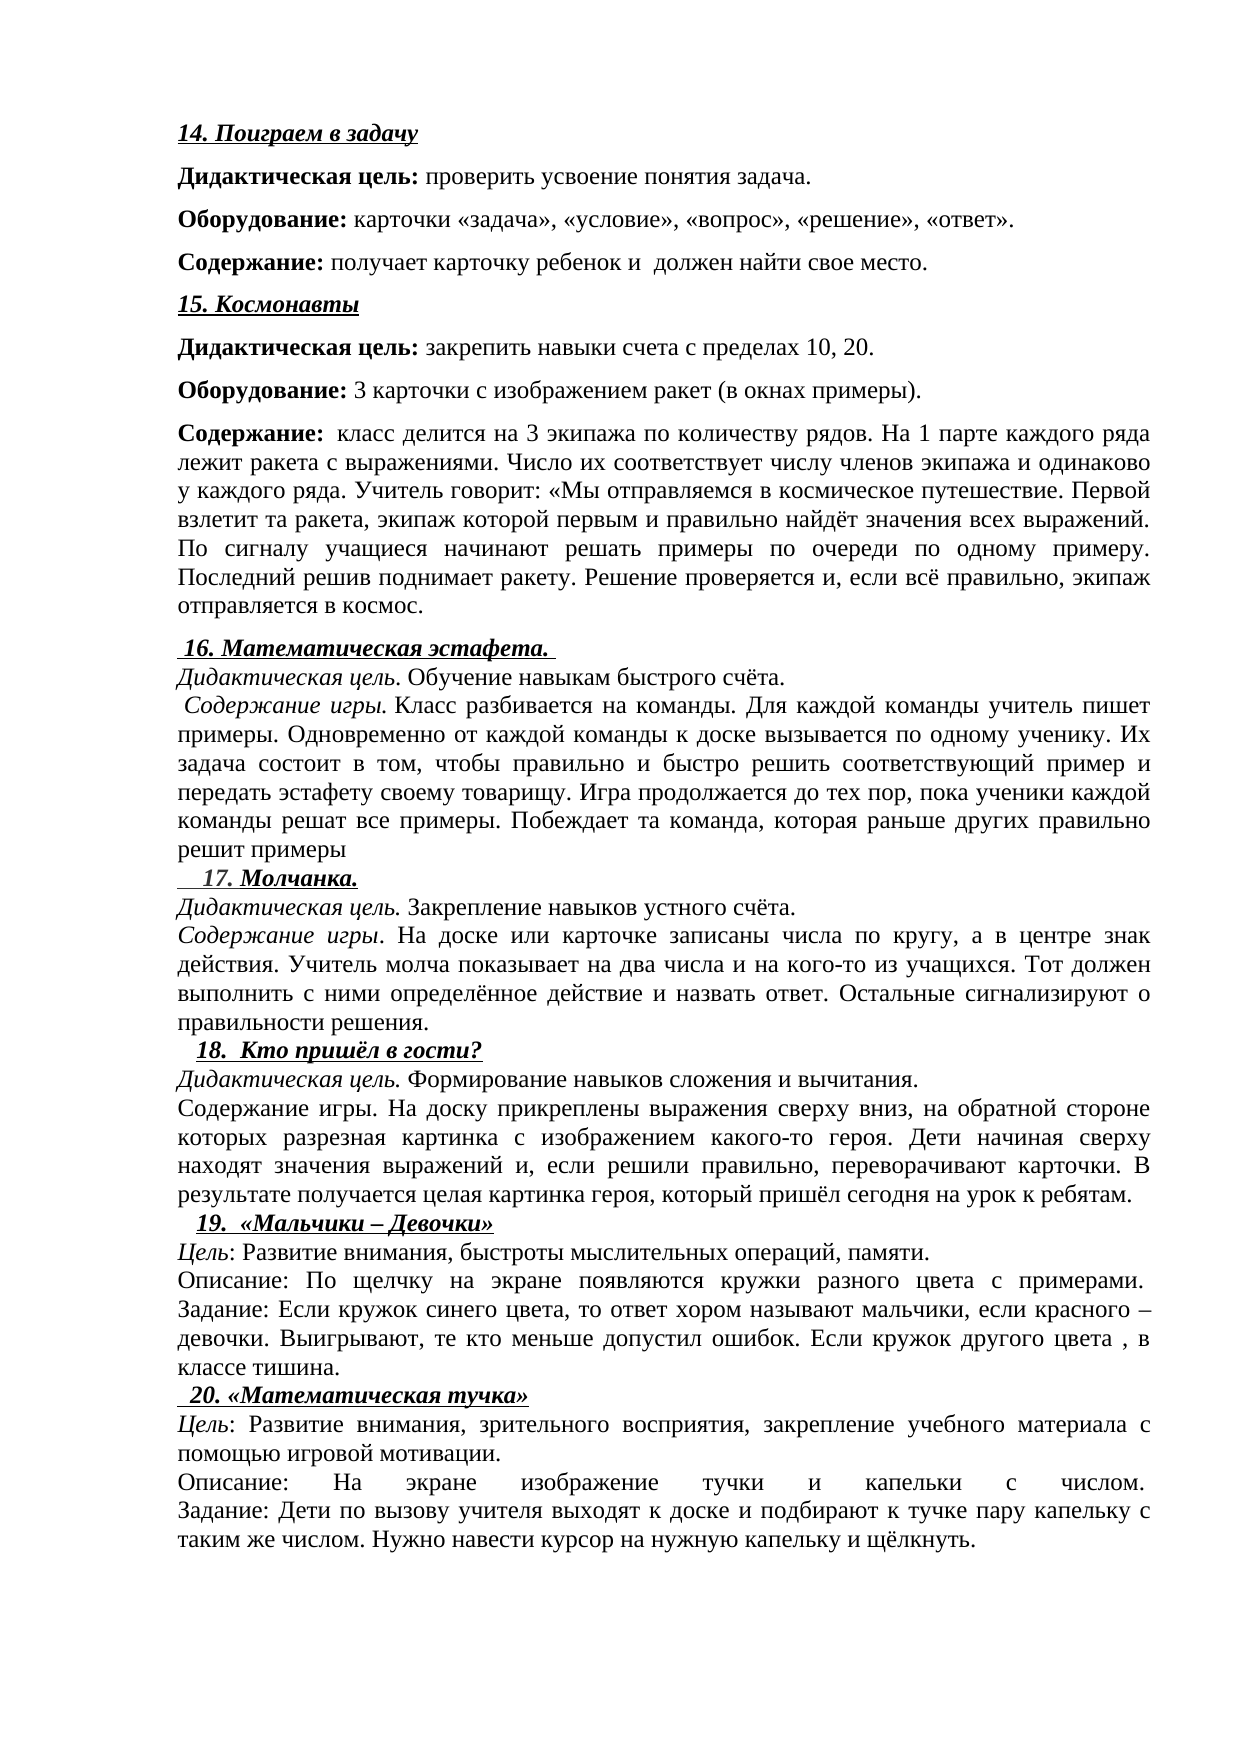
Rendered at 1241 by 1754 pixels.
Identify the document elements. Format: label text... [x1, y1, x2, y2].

text Оборудование: 3 карточки с изображением ракет (в окнах примеры). [177, 375, 1152, 404]
text Дидактическая цель. Обучение навыкам быстрого счёта. [177, 662, 1152, 691]
text Содержание игры. На доске или карточке записаны числа по кругу, а в центре знак действия. Учитель молча показывает на два числа и на кого-то из учащихся. Тот должен выполнить с ними определённое действие и назвать ответ. Остальные сигнализируют о правильности решения. [177, 921, 1152, 1036]
text 14. Поиграем в задачу [177, 118, 1152, 147]
text Дидактическая цель: закрепить навыки счета с пределах 10, 20. [177, 332, 1152, 361]
text Описание: По щелчку на экране появляются кружки разного цвета с примерами. Задание: Если кружок синего цвета, то ответ хором называют мальчики, если красного – девочки. Выигрывают, те кто меньше допустил ошибок. Если кружок другого цвета , в классе тишина. [177, 1266, 1152, 1381]
text Содержание: класс делится на 3 экипажа по количеству рядов. На 1 парте каждого ряда лежит ракета с выражениями. Число их соответствует числу членов экипажа и одинаково у каждого ряда. Учитель говорит: «Мы отправляемся в космическое путешествие. Первой взлетит та ракета, экипаж которой первым и правильно найдёт значения всех выражений. По сигналу учащиеся начинают решать примеры по очереди по одному примеру. Последний решив поднимает ракету. Решение проверяется и, если всё правильно, экипаж отправляется в космос. [177, 418, 1152, 619]
text 18. Кто пришёл в гости? [177, 1036, 1152, 1064]
text Дидактическая цель: проверить усвоение понятия задача. [177, 161, 1152, 190]
text 16. Математическая эстафета. [177, 633, 1152, 662]
text Содержание игры. Класс разбивается на команды. Для каждой команды учитель пишет примеры. Одновременно от каждой команды к доске вызывается по одному ученику. Их задача состоит в том, чтобы правильно и быстро решить соответствующий пример и передать эстафету своему товарищу. Игра продолжается до тех пор, пока ученики каждой команды решат все примеры. Побеждает та команда, которая раньше других правильно решит примеры [177, 691, 1152, 863]
text Цель: Развитие внимания, зрительного восприятия, закрепление учебного материала с помощью игровой мотивации. [177, 1409, 1152, 1467]
text 20. «Математическая тучка» [177, 1381, 1152, 1409]
text Дидактическая цель. Формирование навыков сложения и вычитания. [177, 1064, 1152, 1093]
text Содержание игры. На доску прикреплены выражения сверху вниз, на обратной стороне которых разрезная картинка с изображением какого-то героя. Дети начиная сверху находят значения выражений и, если решили правильно, переворачивают карточки. В результате получается целая картинка героя, который пришёл сегодня на урок к ребятам. [177, 1093, 1152, 1208]
text Оборудование: карточки «задача», «условие», «вопрос», «решение», «ответ». [177, 204, 1152, 232]
text 19. «Мальчики – Девочки» [177, 1208, 1152, 1237]
text Содержание: получает карточку ребенок и должен найти свое место. [177, 247, 1152, 275]
text Описание: На экране изображение тучки и капельки с числом. Задание: Дети по вызову учителя выходят к доске и подбирают к тучке пару капельку с таким же числом. Нужно навести курсор на нужную капельку и щёлкнуть. [177, 1467, 1152, 1553]
text 15. Космонавты [177, 289, 1152, 318]
text Дидактическая цель. Закрепление навыков устного счёта. [177, 892, 1152, 921]
text 17. Молчанка. [177, 863, 1152, 892]
text Цель: Развитие внимания, быстроты мыслительных операций, памяти. [177, 1237, 1152, 1266]
